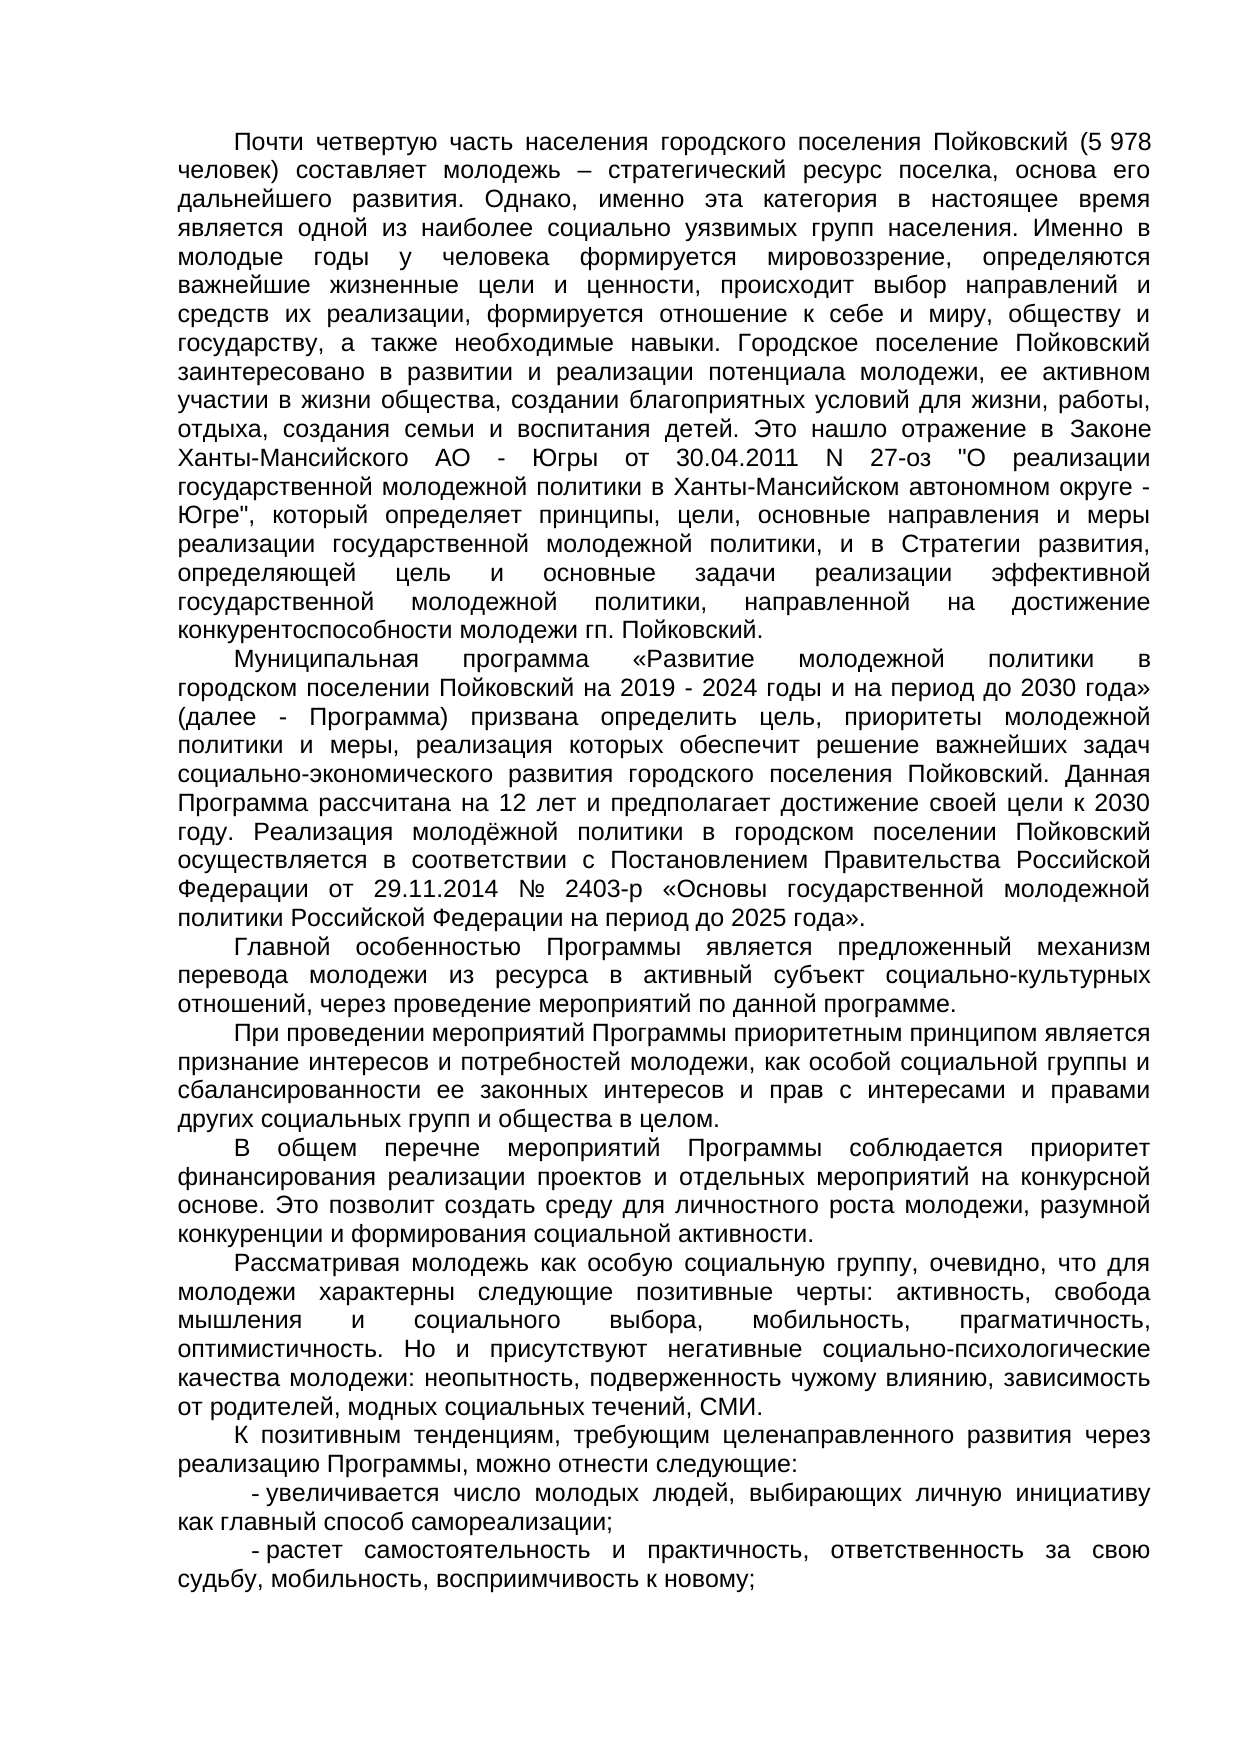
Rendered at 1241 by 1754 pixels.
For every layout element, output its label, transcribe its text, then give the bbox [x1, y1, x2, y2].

list растет самостоятельность и практичность, ответственность за свою судьбу, мобильность, восприимчивость к новому; [177, 1536, 1152, 1593]
list увеличивается число молодых людей, выбирающих личную инициативу как главный способ самореализации; [177, 1478, 1152, 1536]
text Рассматривая молодежь как особую социальную группу, очевидно, что для молодежи характерны следующие позитивные черты: активность, свобода мышления и социального выбора, мобильность, прагматичность, оптимистичность. Но и присутствуют негативные социально-психологические качества молодежи: неопытность, подверженность чужому влиянию, зависимость от родителей, модных социальных течений, СМИ. [177, 1248, 1152, 1420]
text К позитивным тенденциям, требующим целенаправленного развития через реализацию Программы, можно отнести следующие: [177, 1420, 1152, 1478]
text Муниципальная программа «Развитие молодежной политики в городском поселении Пойковский на 2019 - 2024 годы и на период до 2030 года» (далее - Программа) призвана определить цель, приоритеты молодежной политики и меры, реализация которых обеспечит решение важнейших задач социально-экономического развития городского поселения Пойковский. Данная Программа рассчитана на 12 лет и предполагает достижение своей цели к 2030 году. Реализация молодёжной политики в городском поселении Пойковский осуществляется в соответствии с Постановлением Правительства Российской Федерации от 29.11.2014 № 2403-р «Основы государственной молодежной политики Российской Федерации на период до 2025 года». [177, 644, 1152, 932]
subtitle Почти четвертую часть населения городского поселения Пойковский (5 978 человек) составляет молодежь – стратегический ресурс поселка, основа его дальнейшего развития. Однако, именно эта категория в настоящее время является одной из наиболее социально уязвимых групп населения. Именно в молодые годы у человека формируется мировоззрение, определяются важнейшие жизненные цели и ценности, происходит выбор направлений и средств их реализации, формируется отношение к себе и миру, обществу и государству, а также необходимые навыки. Городское поселение Пойковский заинтересовано в развитии и реализации потенциала молодежи, ее активном участии в жизни общества, создании благоприятных условий для жизни, работы, отдыха, создания семьи и воспитания детей. Это нашло отражение в Законе Ханты-Мансийского АО - Югры от 30.04.2011 N 27-оз "О реализации государственной молодежной политики в Ханты-Мансийском автономном округе - Югре", который определяет принципы, цели, основные направления и меры реализации государственной молодежной политики, и в Стратегии развития, определяющей цель и основные задачи реализации эффективной государственной молодежной политики, направленной на достижение конкурентоспособности молодежи гп. Пойковский. [177, 127, 1152, 644]
text Главной особенностью Программы является предложенный механизм перевода молодежи из ресурса в активный субъект социально-культурных отношений, через проведение мероприятий по данной программе. [177, 932, 1152, 1018]
text В общем перечне мероприятий Программы соблюдается приоритет финансирования реализации проектов и отдельных мероприятий на конкурсной основе. Это позволит создать среду для личностного роста молодежи, разумной конкуренции и формирования социальной активности. [177, 1133, 1152, 1248]
text При проведении мероприятий Программы приоритетным принципом является признание интересов и потребностей молодежи, как особой социальной группы и сбалансированности ее законных интересов и прав с интересами и правами других социальных групп и общества в целом. [177, 1018, 1152, 1133]
